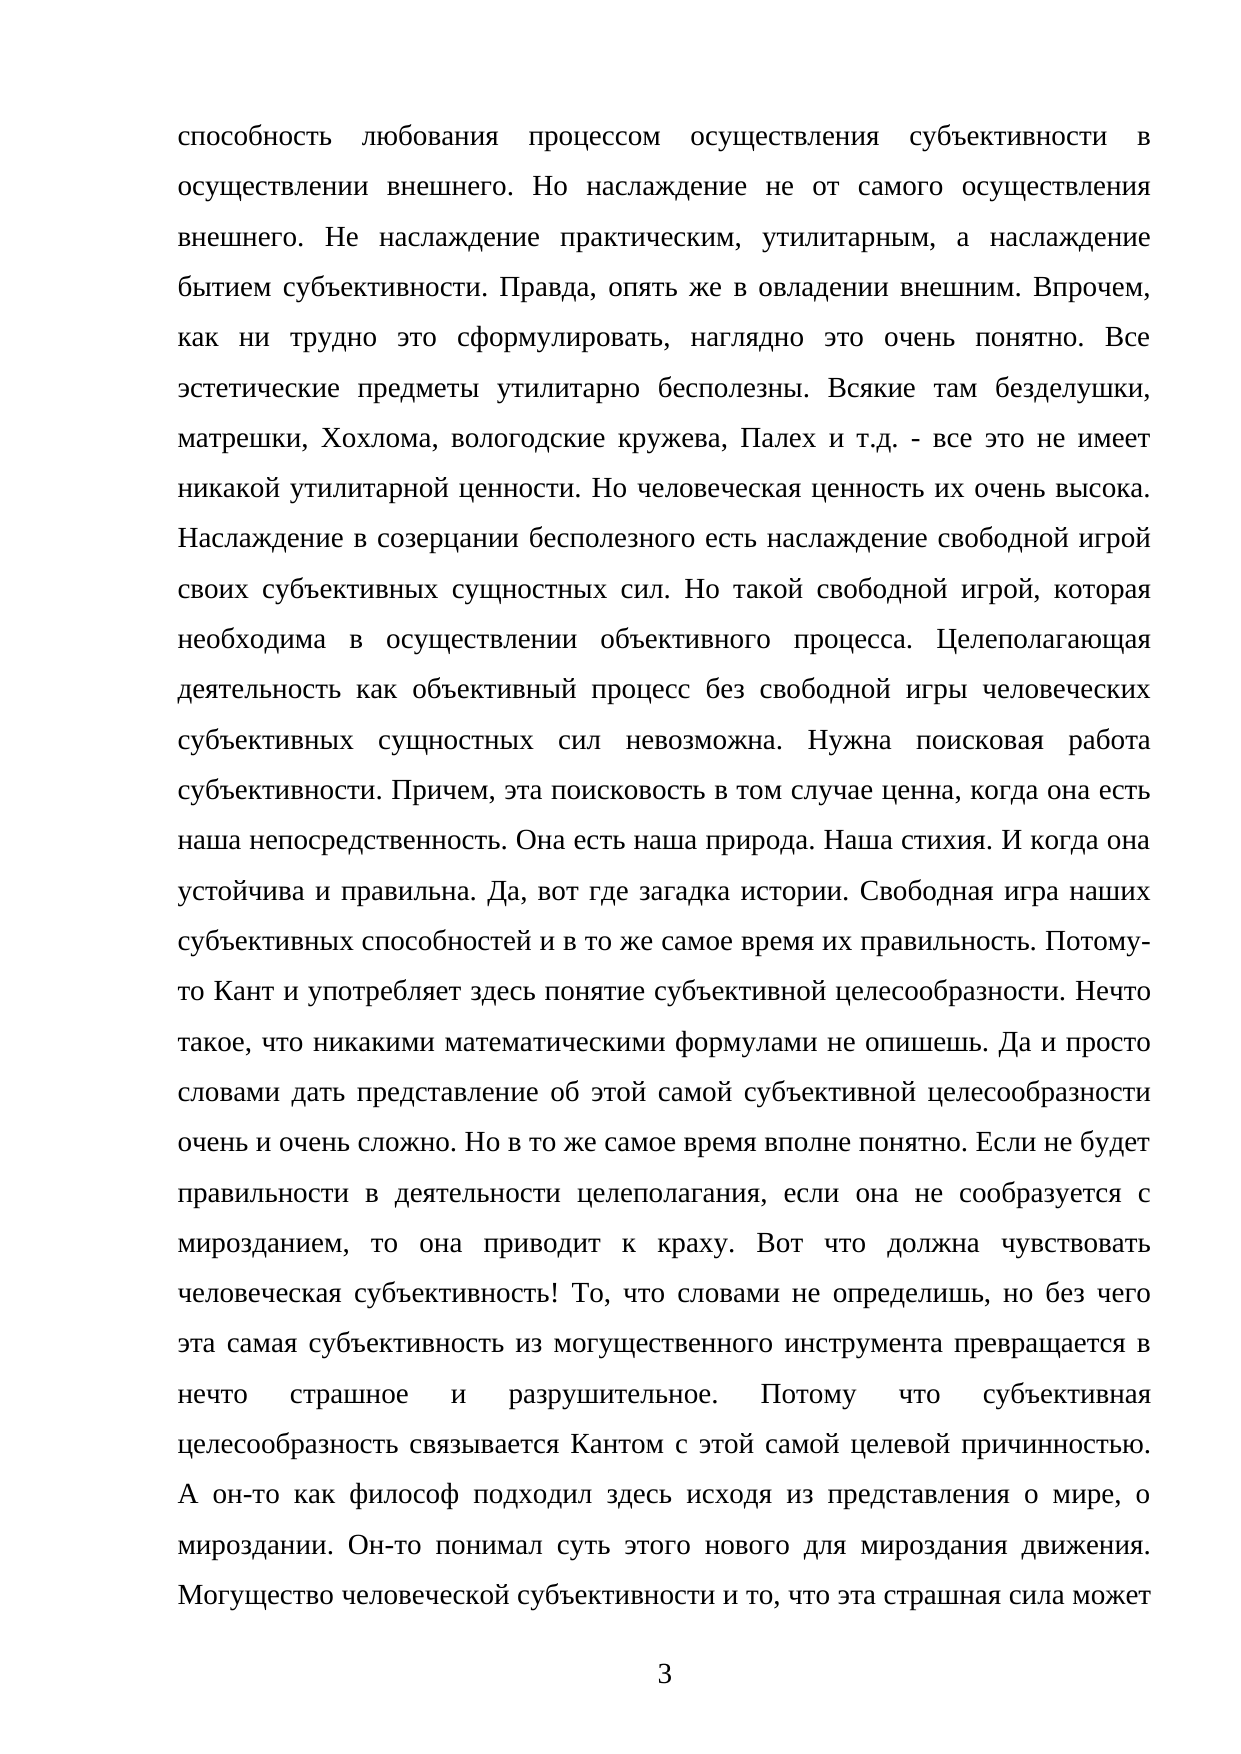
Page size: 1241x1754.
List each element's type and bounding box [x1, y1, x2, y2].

text [177, 118, 1152, 1611]
